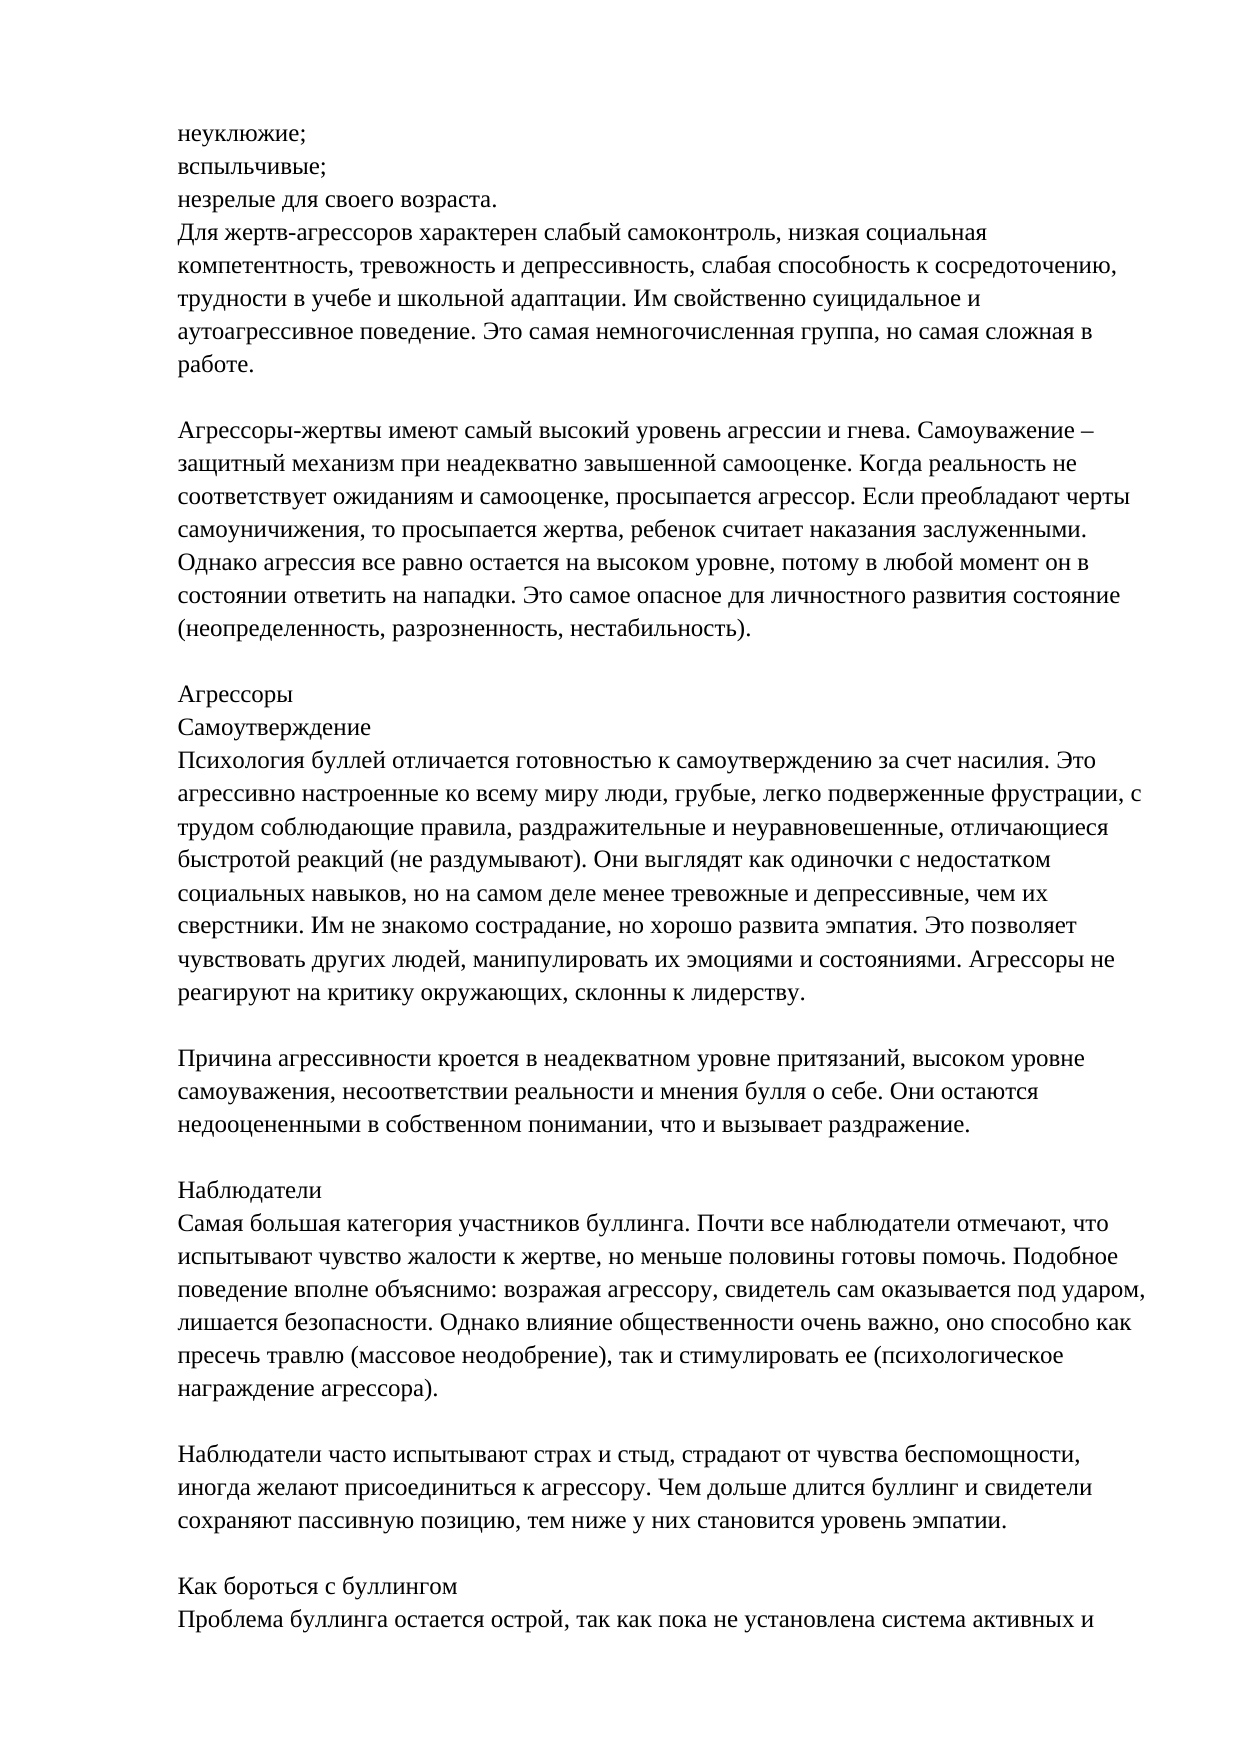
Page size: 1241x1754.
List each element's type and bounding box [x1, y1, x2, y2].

text [177, 118, 1152, 1633]
